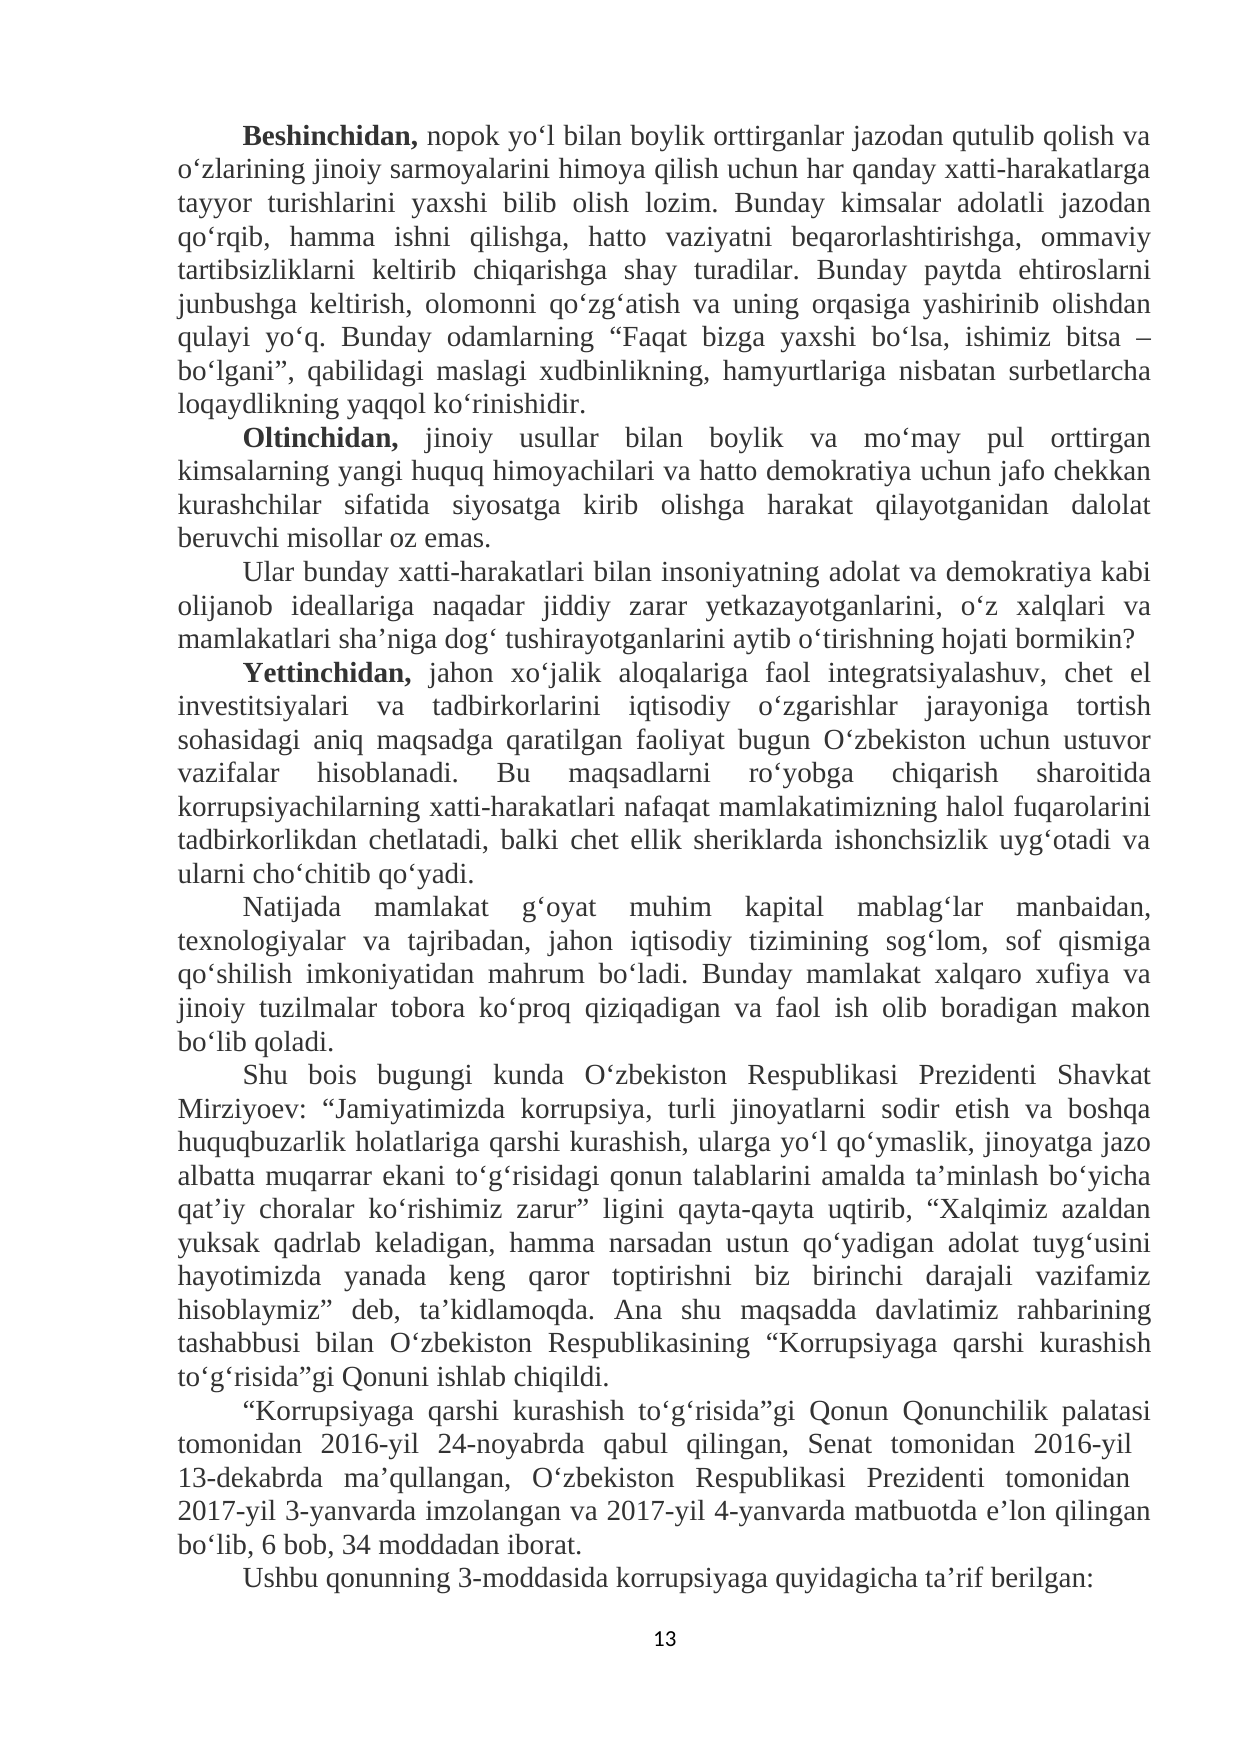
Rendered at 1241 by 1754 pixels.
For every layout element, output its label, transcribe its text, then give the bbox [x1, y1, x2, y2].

text Beshinchidan, nopok yo‘l bilan boylik orttirganlar jazodan qutulib qolish va o‘zlarining jinoiy sarmoyalarini himoya qilish uchun har qanday xatti-harakatlarga tayyor turishlarini yaxshi bilib olish lozim. Bunday kimsalar adolatli jazodan qo‘rqib, hamma ishni qilishga, hatto vaziyatni beqarorlashtirishga, ommaviy tartibsizliklarni keltirib chiqarishga shay turadilar. Bunday paytda ehtiroslarni junbushga keltirish, olomonni qo‘zg‘atish va uning orqasiga yashirinib olishdan qulayi yo‘q. Bunday odamlarning “Faqat bizga yaxshi bo‘lsa, ishimiz bitsa – bo‘lgani”, qabilidagi maslagi xudbinlikning, hamyurtlariga nisbatan surbetlarcha loqaydlikning yaqqol ko‘rinishidir. [177, 118, 1152, 420]
text Shu bois bugungi kunda O‘zbekiston Respublikasi Prezidenti Shavkat Mirziyoev: “Jamiyatimizda korrupsiya, turli jinoyatlarni sodir etish va boshqa huquqbuzarlik holatlariga qarshi kurashish, ularga yo‘l qo‘ymaslik, jinoyatga jazo albatta muqarrar ekani to‘g‘risidagi qonun talablarini amalda ta’minlash bo‘yicha qat’iy choralar ko‘rishimiz zarur” ligini qayta-qayta uqtirib, “Xalqimiz azaldan yuksak qadrlab keladigan, hamma narsadan ustun qo‘yadigan adolat tuyg‘usini hayotimizda yanada keng qaror toptirishni biz birinchi darajali vazifamiz hisoblaymiz” deb, ta’kidlamoqda. Ana shu maqsadda davlatimiz rahbarining tashabbusi bilan O‘zbekiston Respublikasining “Korrupsiyaga qarshi kurashish to‘g‘risida”gi Qonuni ishlab chiqildi. [177, 1057, 1152, 1393]
text “Korrupsiyaga qarshi kurashish to‘g‘risida”gi Qonun Qonunchilik palatasi tomonidan 2016-yil 24-noyabrda qabul qilingan, Senat tomonidan 2016-yil 13-dekabrda ma’qullangan, O‘zbekiston Respublikasi Prezidenti tomonidan 2017-yil 3-yanvarda imzolangan va 2017-yil 4-yanvarda matbuotda e’lon qilingan bo‘lib, 6 bob, 34 moddadan iborat. [177, 1393, 1152, 1560]
text Yettinchidan, jahon xo‘jalik aloqalariga faol integratsiyalashuv, chet el investitsiyalari va tadbirkorlarini iqtisodiy o‘zgarishlar jarayoniga tortish sohasidagi aniq maqsadga qaratilgan faoliyat bugun O‘zbekiston uchun ustuvor vazifalar hisoblanadi. Bu maqsadlarni ro‘yobga chiqarish sharoitida korrupsiyachilarning xatti-harakatlari nafaqat mamlakatimizning halol fuqarolarini tadbirkorlikdan chetlatadi, balki chet ellik sheriklarda ishonchsizlik uyg‘otadi va ularni cho‘chitib qo‘yadi. [177, 655, 1152, 889]
text Natijada mamlakat g‘oyat muhim kapital mablag‘lar manbaidan, texnologiyalar va tajribadan, jahon iqtisodiy tizimining sog‘lom, sof qismiga qo‘shilish imkoniyatidan mahrum bo‘ladi. Bunday mamlakat xalqaro xufiya va jinoiy tuzilmalar tobora ko‘proq qiziqadigan va faol ish olib boradigan makon bo‘lib qoladi. [177, 889, 1152, 1057]
text Ushbu qonunning 3-moddasida korrupsiyaga quyidagicha ta’rif berilgan: [177, 1560, 1152, 1594]
text Oltinchidan, jinoiy usullar bilan boylik va mo‘may pul orttirgan kimsalarning yangi huquq himoyachilari va hatto demokratiya uchun jafo chekkan kurashchilar sifatida siyosatga kirib olishga harakat qilayotganidan dalolat beruvchi misollar oz emas. [177, 420, 1152, 554]
text Ular bunday xatti-harakatlari bilan insoniyatning adolat va demokratiya kabi olijanob ideallariga naqadar jiddiy zarar yetkazayotganlarini, o‘z xalqlari va mamlakatlari sha’niga dog‘ tushirayotganlarini aytib o‘tirishning hojati bormikin? [177, 554, 1152, 655]
